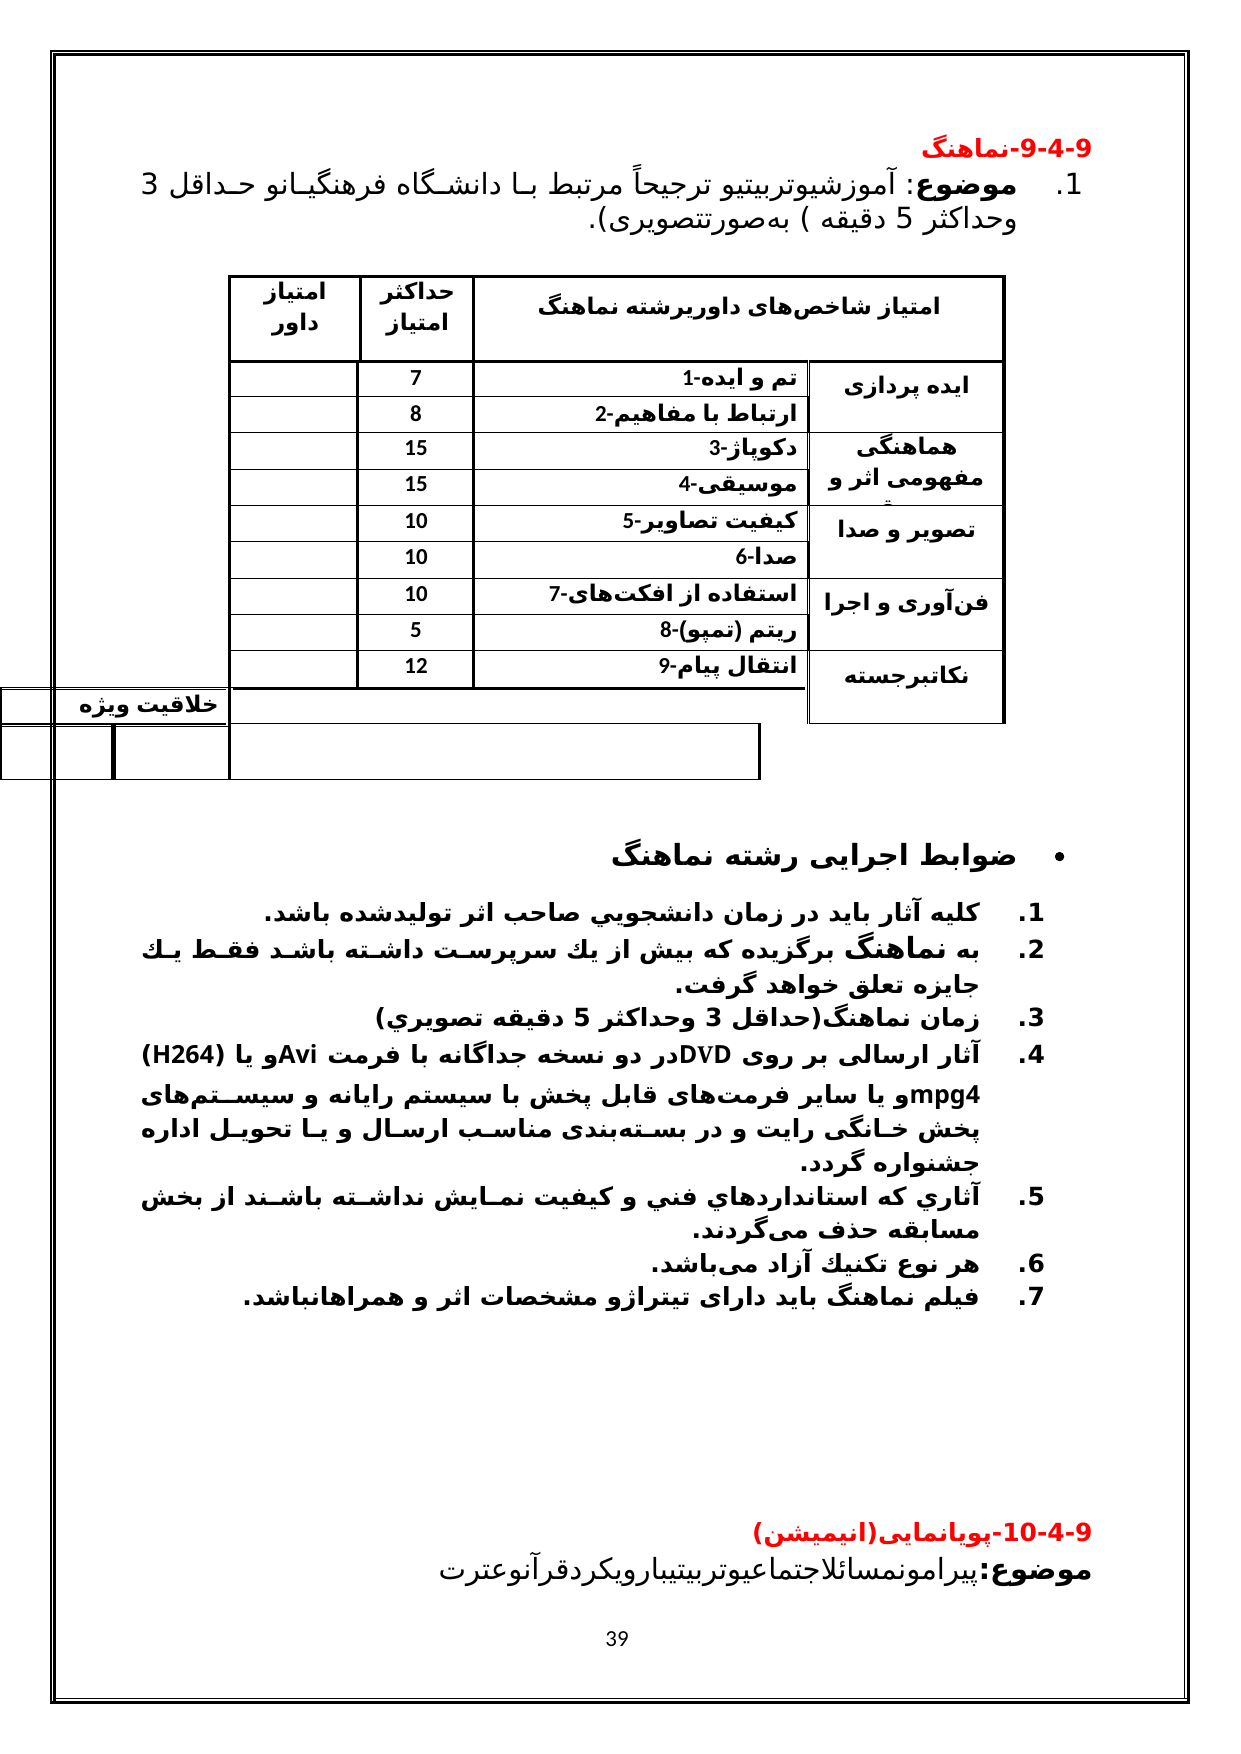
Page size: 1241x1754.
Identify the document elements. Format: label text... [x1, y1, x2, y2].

table_cell [231, 579, 356, 614]
table_cell نکاتبرجسته [810, 651, 1002, 723]
table_cell [231, 651, 356, 687]
table_cell [231, 506, 356, 541]
table_cell [231, 542, 356, 578]
table_cell 10 [359, 506, 472, 541]
table_cell فن‌آوری و اجرا [810, 579, 1002, 650]
table_cell 10 [359, 542, 472, 578]
table_cell 7-استفاده از افکت‌های تصویری [475, 579, 807, 614]
table_cell 9-انتقال پیام [475, 651, 807, 687]
table_cell [231, 470, 356, 505]
table_cell 2-ارتباط با مفاهیم [475, 397, 807, 432]
table_cell 10 [359, 579, 472, 614]
list فیلم نماهنگ باید دارای تیتراژو مشخصات اثر و همراهانباشد. [141, 1282, 1018, 1312]
text موضوع:پیرامونمسائلاجتماعیوتربیتیبارویکردقرآنوعترت [141, 1552, 1093, 1586]
table_cell 7 [359, 363, 472, 396]
table_cell 8 [359, 397, 472, 432]
table_cell [231, 724, 758, 779]
table_cell 12 [359, 651, 472, 687]
list ضوابط اجرایی رشته نماهنگ [141, 838, 1055, 872]
table_cell 4-موسیقی [475, 470, 807, 505]
table_cell [231, 615, 356, 650]
list كليه آثار بايد در زمان دانشجويي صاحب اثر تولیدشده باشد. [141, 898, 1018, 927]
table_cell [231, 397, 356, 432]
table_cell 8-ریتم (تمپو) [475, 615, 807, 650]
table_cell 3-دکوپاژ [475, 433, 807, 468]
list آثاري كه استانداردهاي فني و كيفيت نمايش نداشته باشند از بخش مسابقه حذف می‌گردند. [141, 1182, 1018, 1244]
table_cell [231, 433, 356, 468]
subtitle 10-4-9-پویانمایی(انیمیشن) [141, 1518, 1093, 1548]
list زمان نماهنگ(حداقل 3 وحداکثر 5 دقيقه تصويري) [141, 1003, 1018, 1033]
table_cell 15 [359, 433, 472, 468]
list آثار ارسالی بر روی DVDدر دو نسخه جداگانه با فرمت Aviو یا (H264) mpg4و یا سایر فرمت‌های قابل پخش با سیستم رایانه و سیستم‌های پخش خانگی رایت و در بسته‌بندی مناسب ارسال و یا تحویل اداره جشنواره گردد. [141, 1037, 1018, 1177]
table_cell هماهنگی مفهومی اثر و موسیقی [810, 433, 1002, 505]
table_header امتیاز داور [231, 278, 359, 359]
table_cell 15 [359, 470, 472, 505]
table_header امتیاز شاخص‌های داوریرشته نماهنگ [475, 278, 1002, 359]
list هر نوع تكنيك آزاد می‌باشد. [141, 1249, 1018, 1278]
list به نماهنگ برگزيده كه بيش از يك سرپرست داشته باشد فقط يك جايزه تعلق خواهد گرفت. [141, 932, 1018, 999]
table_cell 6-صدا [475, 542, 807, 578]
table_cell [231, 363, 356, 396]
list موضوع: آموزشیوتربیتیو ترجیحاً مرتبط با دانشگاه فرهنگیانو حداقل 3 وحداکثر 5 دقیقه ) به‌صورتتصویری). [141, 167, 1055, 235]
table_cell ایده پردازی [810, 363, 1002, 432]
table_cell 5 [359, 615, 472, 650]
subtitle 9-4-9-نماهنگ [141, 134, 1093, 163]
table_cell تصویر و صدا [810, 506, 1002, 578]
table_header حداکثر امتیاز [362, 278, 472, 359]
table_cell 1-تم و ایده [475, 363, 807, 396]
table_cell 5-کیفیت تصاویر [475, 506, 807, 541]
